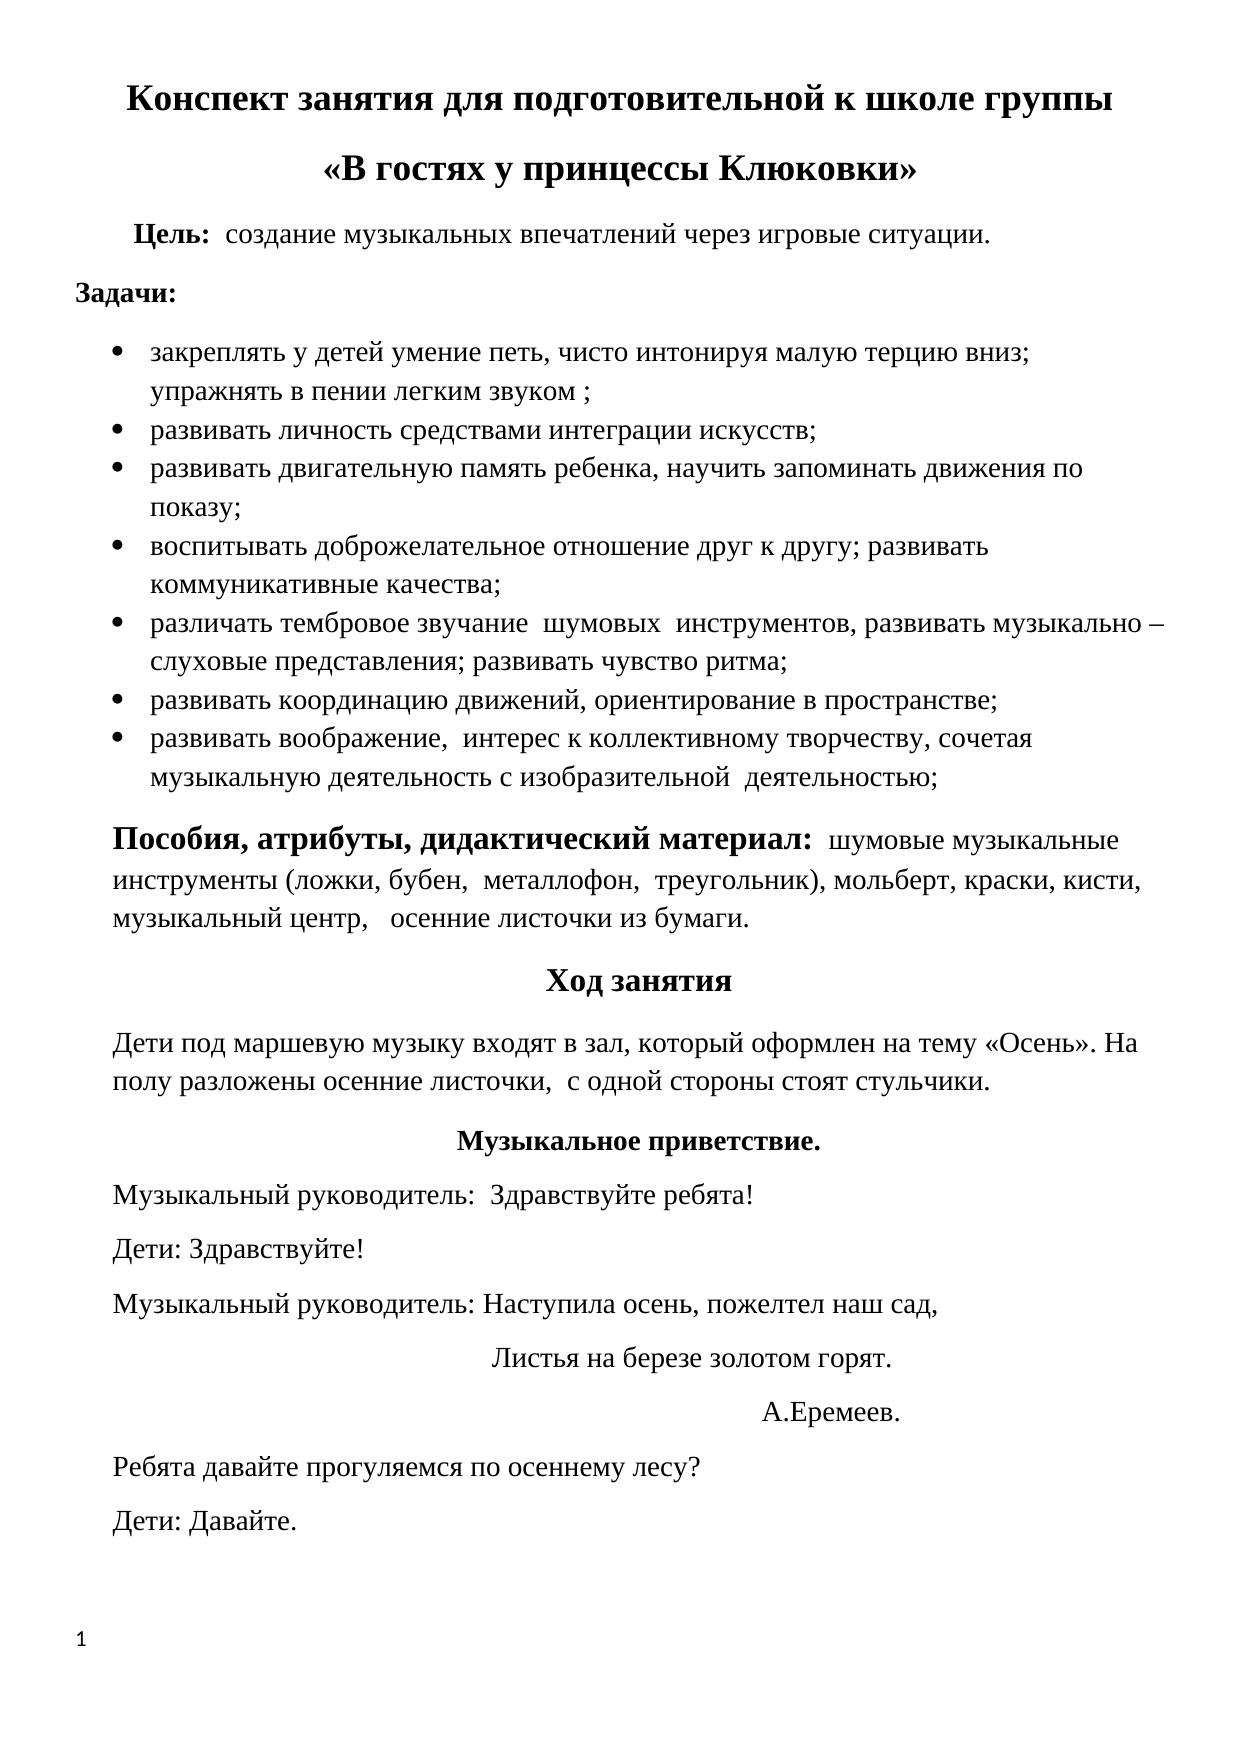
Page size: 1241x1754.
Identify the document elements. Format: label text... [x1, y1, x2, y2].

list закреплять у детей умение петь, чисто интонируя малую терцию вниз; упражнять в пении легким звуком ; [112, 334, 1165, 407]
text Цель: создание музыкальных впечатлений через игровые ситуации. [75, 216, 1165, 249]
text Конспект занятия для подготовительной к школе группы [75, 75, 1165, 118]
text Музыкальный руководитель: Здравствуйте ребята! [112, 1177, 1165, 1211]
text Листья на березе золотом горят. [112, 1340, 1165, 1374]
text Музыкальный руководитель: Наступила осень, пожелтел наш сад, [112, 1286, 1165, 1319]
list развивать двигательную память ребенка, научить запоминать движения по показу; [112, 450, 1165, 523]
text Дети: Давайте. [112, 1503, 1165, 1537]
text Музыкальное приветствие. [112, 1123, 1165, 1156]
text Дети под маршевую музыку входят в зал, который оформлен на тему «Осень». На полу разложены осенние листочки, с одной стороны стоят стульчики. [112, 1025, 1165, 1097]
list развивать воображение, интерес к коллективному творчеству, сочетая музыкальную деятельность с изобразительной деятельностью; [112, 721, 1165, 793]
text Дети: Здравствуйте! [112, 1231, 1165, 1265]
text Пособия, атрибуты, дидактический материал: шумовые музыкальные инструменты (ложки, бубен, металлофон, треугольник), мольберт, краски, кисти, музыкальный центр, осенние листочки из бумаги. [112, 819, 1165, 934]
text Задачи: [75, 275, 1165, 309]
text А.Еремеев. [112, 1394, 1165, 1428]
text «В гостях у принцессы Клюковки» [75, 145, 1165, 188]
list развивать личность средствами интеграции искусств; [112, 412, 1165, 445]
list воспитывать доброжелательное отношение друг к другу; развивать коммуникативные качества; [112, 528, 1165, 600]
text Ход занятия [112, 960, 1165, 998]
list развивать координацию движений, ориентирование в пространстве; [112, 682, 1165, 716]
list различать тембровое звучание шумовых инструментов, развивать музыкально – слуховые представления; развивать чувство ритма; [112, 605, 1165, 677]
text Ребята давайте прогуляемся по осеннему лесу? [112, 1449, 1165, 1482]
